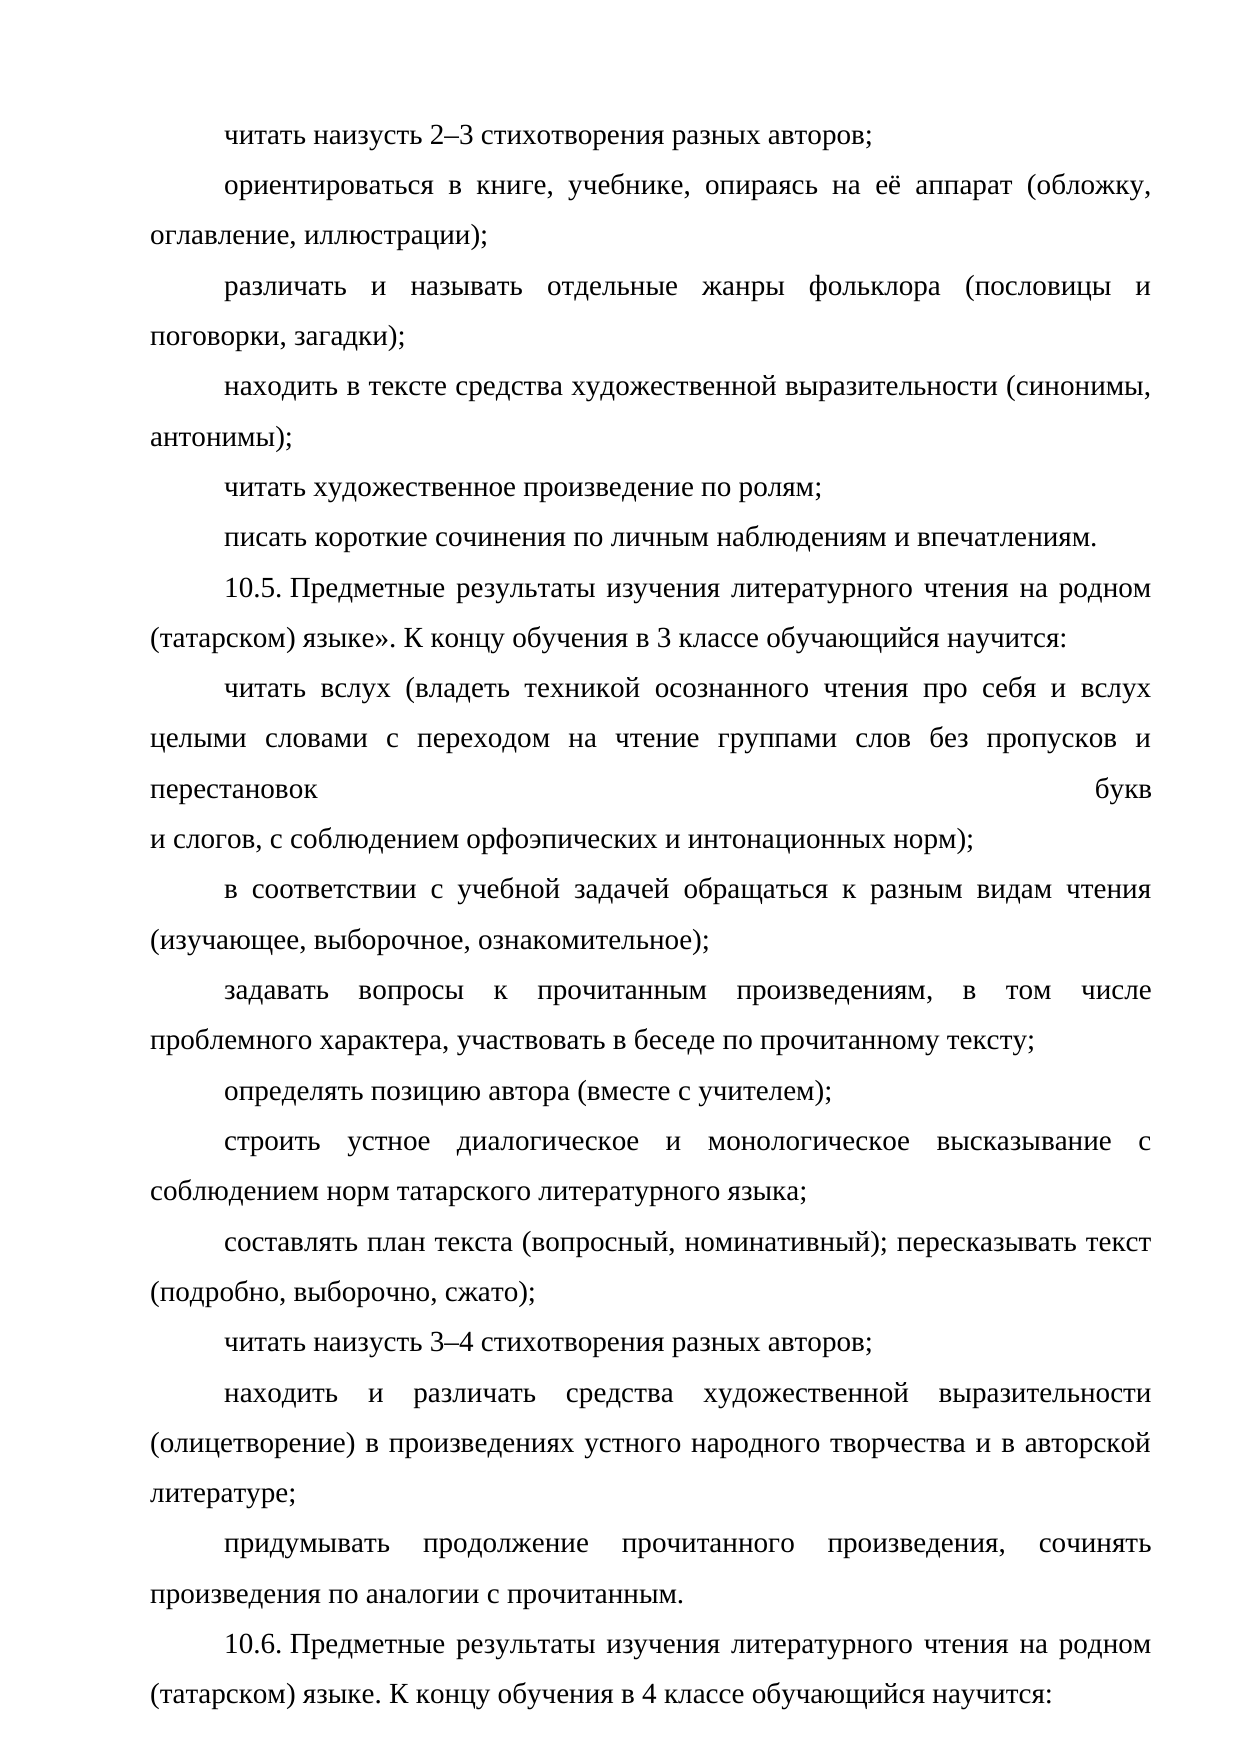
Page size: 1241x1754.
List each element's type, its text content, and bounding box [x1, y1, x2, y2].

text задавать вопросы к прочитанным произведениям, в том числе проблемного характера, участвовать в беседе по прочитанному тексту; [150, 972, 1152, 1056]
text строить устное диалогическое и монологическое высказывание с соблюдением норм татарского литературного языка; [150, 1123, 1152, 1207]
text определять позицию автора (вместе с учителем); [150, 1073, 1152, 1106]
text ориентироваться в книге, учебнике, опираясь на её аппарат (обложку, оглавление, иллюстрации); [150, 167, 1152, 251]
text различать и называть отдельные жанры фольклора (пословицы и поговорки, загадки); [150, 268, 1152, 352]
text писать короткие сочинения по личным наблюдениям и впечатлениям. [150, 519, 1152, 553]
text 10.6. Предметные результаты изучения литературного чтения на родном (татарском) языке. К концу обучения в 4 классе обучающийся научится: [150, 1626, 1152, 1710]
text читать вслух (владеть техникой осознанного чтения про себя и вслух целыми словами с переходом на чтение группами слов без пропусков и перестановок букв и слогов, с соблюдением орфоэпических и интонационных норм); [150, 670, 1152, 855]
text придумывать продолжение прочитанного произведения, сочинять произведения по аналогии с прочитанным. [150, 1526, 1152, 1609]
text читать наизусть 2–3 стихотворения разных авторов; [150, 117, 1152, 150]
text находить в тексте средства художественной выразительности (синонимы, антонимы); [150, 368, 1152, 452]
text находить и различать средства художественной выразительности (олицетворение) в произведениях устного народного творчества и в авторской литературе; [150, 1375, 1152, 1509]
text читать художественное произведение по ролям; [150, 469, 1152, 503]
text 10.5. Предметные результаты изучения литературного чтения на родном (татарском) языке». К концу обучения в 3 классе обучающийся научится: [150, 570, 1152, 653]
text составлять план текста (вопросный, номинативный); пересказывать текст (подробно, выборочно, сжато); [150, 1224, 1152, 1308]
text в соответствии с учебной задачей обращаться к разным видам чтения (изучающее, выборочное, ознакомительное); [150, 872, 1152, 955]
text читать наизусть 3–4 стихотворения разных авторов; [150, 1324, 1152, 1358]
